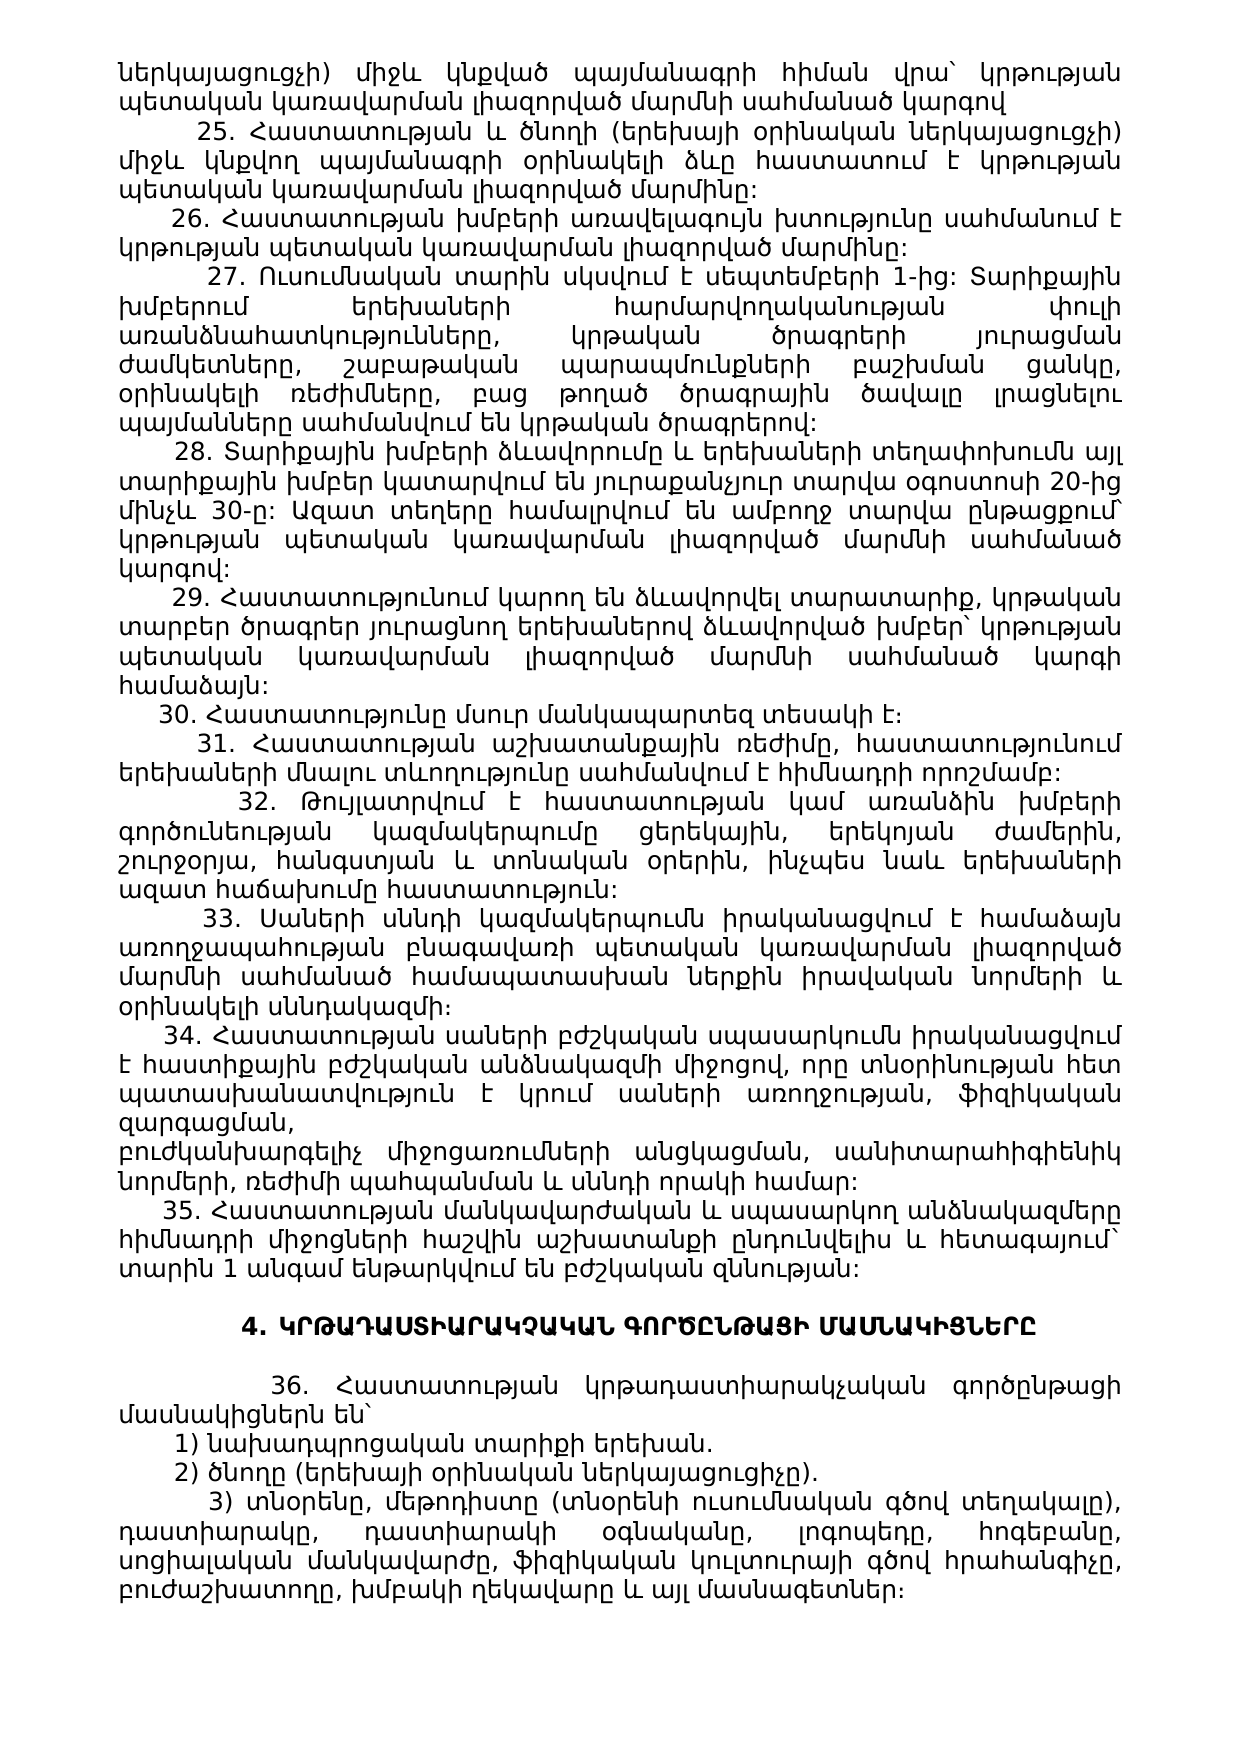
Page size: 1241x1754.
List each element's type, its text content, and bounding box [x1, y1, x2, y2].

text ներկայացուցչի) միջև կնքված պայմանագրի հիման վրա՝ կրթության պետական կառավարման լիազորված մարմնի սահմանած կարգով [118, 58, 1122, 117]
text 33. Սաների սննդի կազմակերպումն իրականացվում է համաձայն առողջապահության բնագավառի պետական կառավարման լիազորված մարմնի սահմանած համապատասխան ներքին իրավական նորմերի և օրինակելի սննդակազմի։ [118, 904, 1122, 1021]
text 36. Հաստատության կրթադաստիարակչական գործընթացի մասնակիցներն են՝ [118, 1371, 1122, 1429]
text 35. Հաստատության մանկավարժական և սպասարկող անձնակազմերը հիմնադրի միջոցների հաշվին աշխատանքի ընդունվելիս և հետագայում` տարին 1 անգամ ենթարկվում են բժշկական զննության: [118, 1196, 1122, 1283]
text 25. Հաստատության և ծնողի (երեխայի օրինական ներկայացուցչի) միջև կնքվող պայմանագրի օրինակելի ձևը հաստատում է կրթության պետական կառավարման լիազորված մարմինը: [118, 117, 1122, 204]
text 27. Ուսումնական տարին սկսվում է սեպտեմբերի 1-ից: Տարիքային խմբերում երեխաների հարմարվողականության փուլի առանձնահատկությունները, կրթական ծրագրերի յուրացման ժամկետները, շաբաթական պարապմունքների բաշխման ցանկը, օրինակելի ռեժիմները, բաց թողած ծրագրային ծավալը լրացնելու պայմանները սահմանվում են կրթական ծրագրերով: [118, 262, 1122, 437]
text բուժկանխարգելիչ միջոցառումների անցկացման, սանիտարահիգիենիկ նորմերի, ռեժիմի պահպանման և սննդի որակի համար: [118, 1137, 1122, 1196]
text 28. Տարիքային խմբերի ձևավորումը և երեխաների տեղափոխումն այլ տարիքային խմբեր կատարվում են յուրաքանչյուր տարվա օգոստոսի 20-ից մինչև 30-ը: Ազատ տեղերը համալրվում են ամբողջ տարվա ընթացքում՝ կրթության պետական կառավարման լիազորված մարմնի սահմանած կարգով: [118, 437, 1122, 583]
text 32. Թույլատրվում է հաստատության կամ առանձին խմբերի գործունեության կազմակերպումը ցերեկային, երեկոյան ժամերին, շուրջօրյա, հանգստյան և տոնական օրերին, ինչպես նաև երեխաների ազատ հաճախումը հաստատություն: [118, 787, 1122, 904]
text 30. Հաստատությունը մսուր մանկապարտեզ տեսակի է։ [118, 700, 1122, 729]
text 34. Հաստատության սաների բժշկական սպասարկումն իրականացվում է հաստիքային բժշկական անձնակազմի միջոցով, որը տնօրինության հետ պատասխանատվություն է կրում սաների առողջության, ֆիզիկական զարգացման, [118, 1021, 1122, 1137]
list ԿՐԹԱԴԱՍՏԻԱՐԱԿՉԱԿԱՆ ԳՈՐԾԸՆԹԱՑԻ ՄԱՍՆԱԿԻՑՆԵՐԸ [156, 1312, 1122, 1342]
text 2) ծնողը (երեխայի օրինական ներկայացուցիչը). [118, 1458, 1122, 1487]
text 31. Հաստատության աշխատանքային ռեժիմը, հաստատությունում երեխաների մնալու տևողությունը սահմանվում է հիմնադրի որոշմամբ: [118, 729, 1122, 787]
text 26. Հաստատության խմբերի առավելագույն խտությունը սահմանում է կրթության պետական կառավարման լիազորված մարմինը: [118, 204, 1122, 262]
text 1) նախադպրոցական տարիքի երեխան. [118, 1429, 1122, 1458]
text 29. Հաստատությունում կարող են ձևավորվել տարատարիք, կրթական տարբեր ծրագրեր յուրացնող երեխաներով ձևավորված խմբեր՝ կրթության պետական կառավարման լիազորված մարմնի սահմանած կարգի համաձայն: [118, 583, 1122, 700]
text 3) տնօրենը, մեթոդիստը (տնօրենի ուսումնական գծով տեղակալը), դաստիարակը, դաստիարակի օգնականը, լոգոպեդը, հոգեբանը, սոցիալական մանկավարժը, ֆիզիկական կուլտուրայի գծով հրահանգիչը, բուժաշխատողը, խմբակի ղեկավարը և այլ մասնագետներ։ [118, 1487, 1122, 1604]
